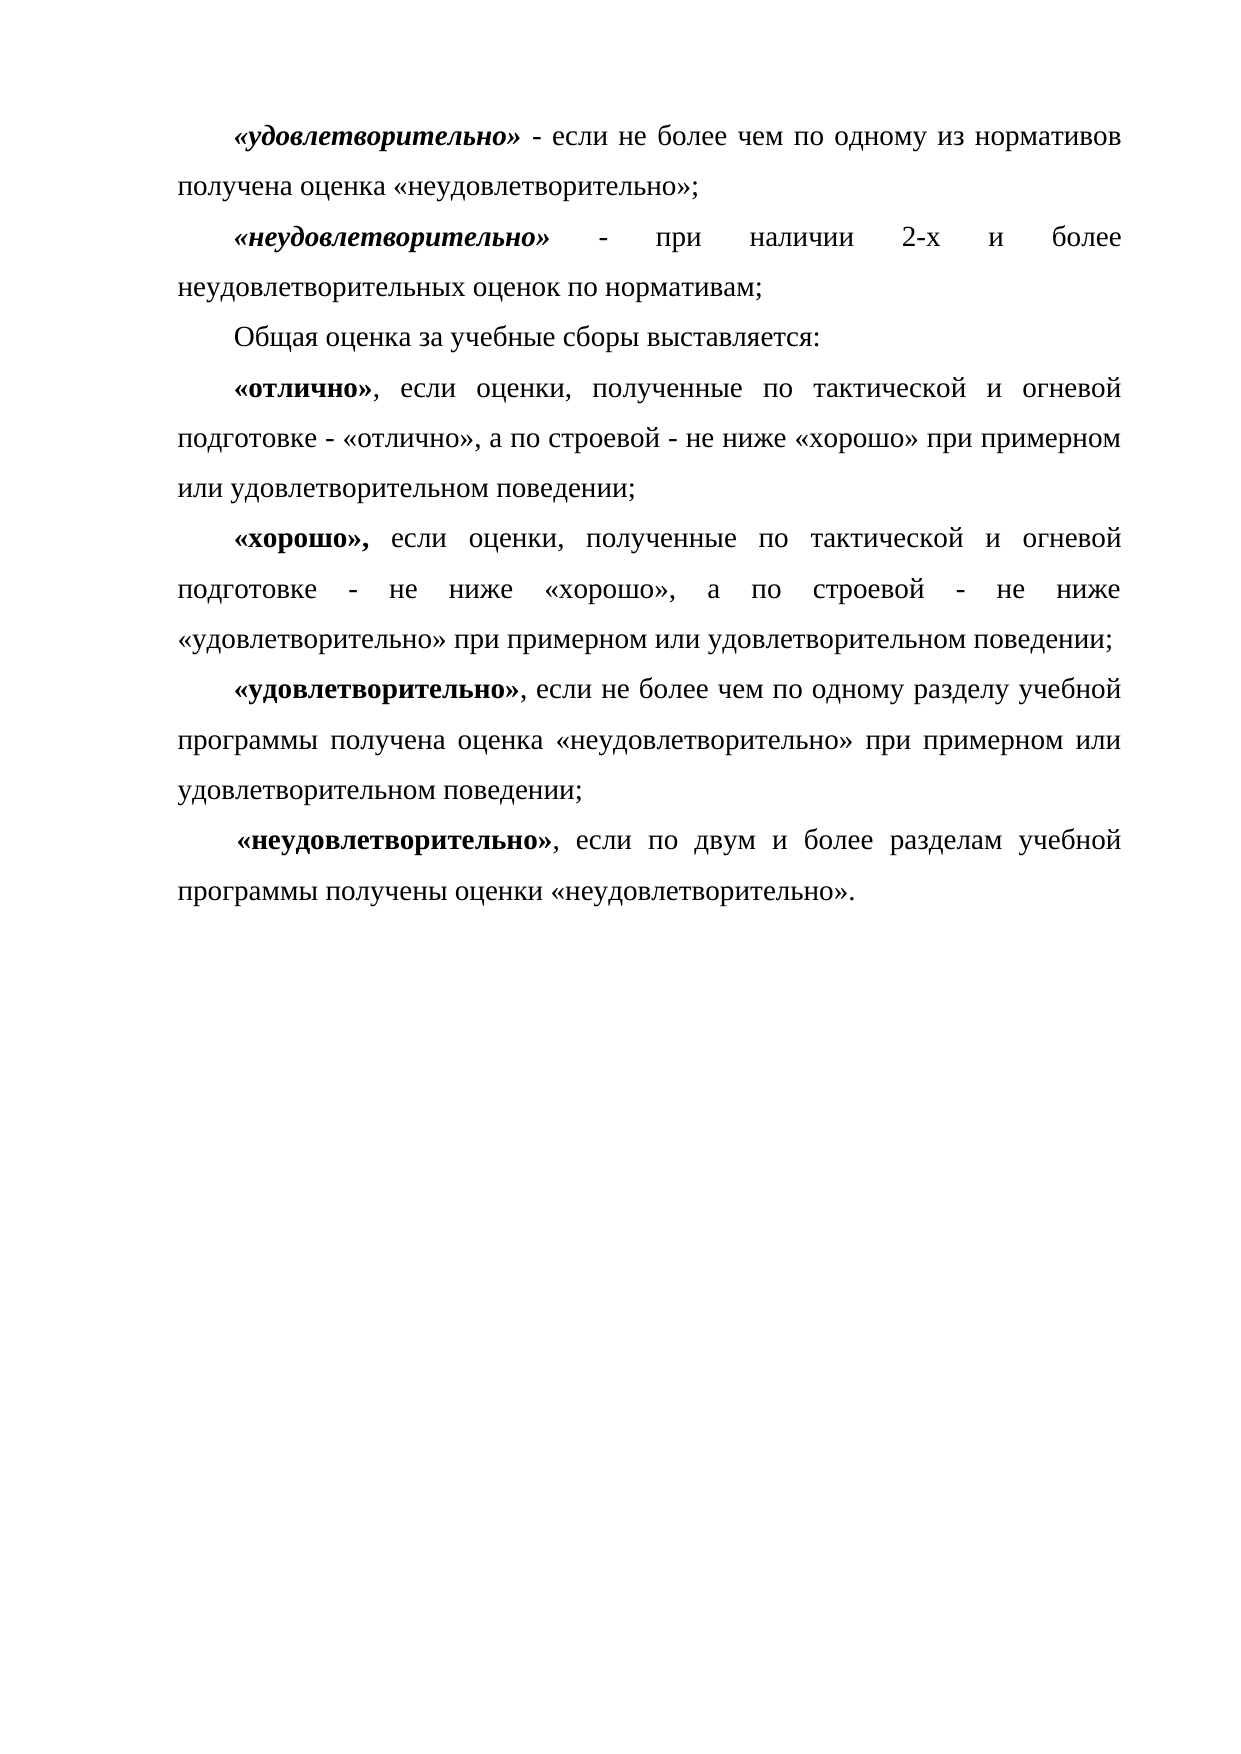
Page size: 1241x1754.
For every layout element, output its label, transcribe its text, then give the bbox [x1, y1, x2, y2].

text «хорошо», если оценки, полученные по тактической и огневой подготовке - не ниже «хорошо», а по строевой - не ниже «удовлетворительно» при примерном или удовлетворительном поведении; [177, 521, 1122, 655]
text «неудовлетворительно», если по двум и более разделам учебной программы получены оценки «неудовлетворительно». [177, 822, 1122, 906]
text «удовлетворительно» - если не более чем по одному из нормативов получена оценка «неудовлетворительно»; [177, 118, 1122, 202]
text «удовлетворительно», если не более чем по одному разделу учебной программы получена оценка «неудовлетворительно» при примерном или удовлетворительном поведении; [177, 672, 1122, 806]
text Общая оценка за учебные сборы выставляется: [177, 319, 1122, 353]
text «отлично», если оценки, полученные по тактической и огневой подготовке - «отлично», а по строевой - не ниже «хорошо» при примерном или удовлетворительном поведении; [177, 370, 1122, 504]
text «неудовлетворительно» - при наличии 2-х и более неудовлетворительных оценок по нормативам; [177, 219, 1122, 303]
